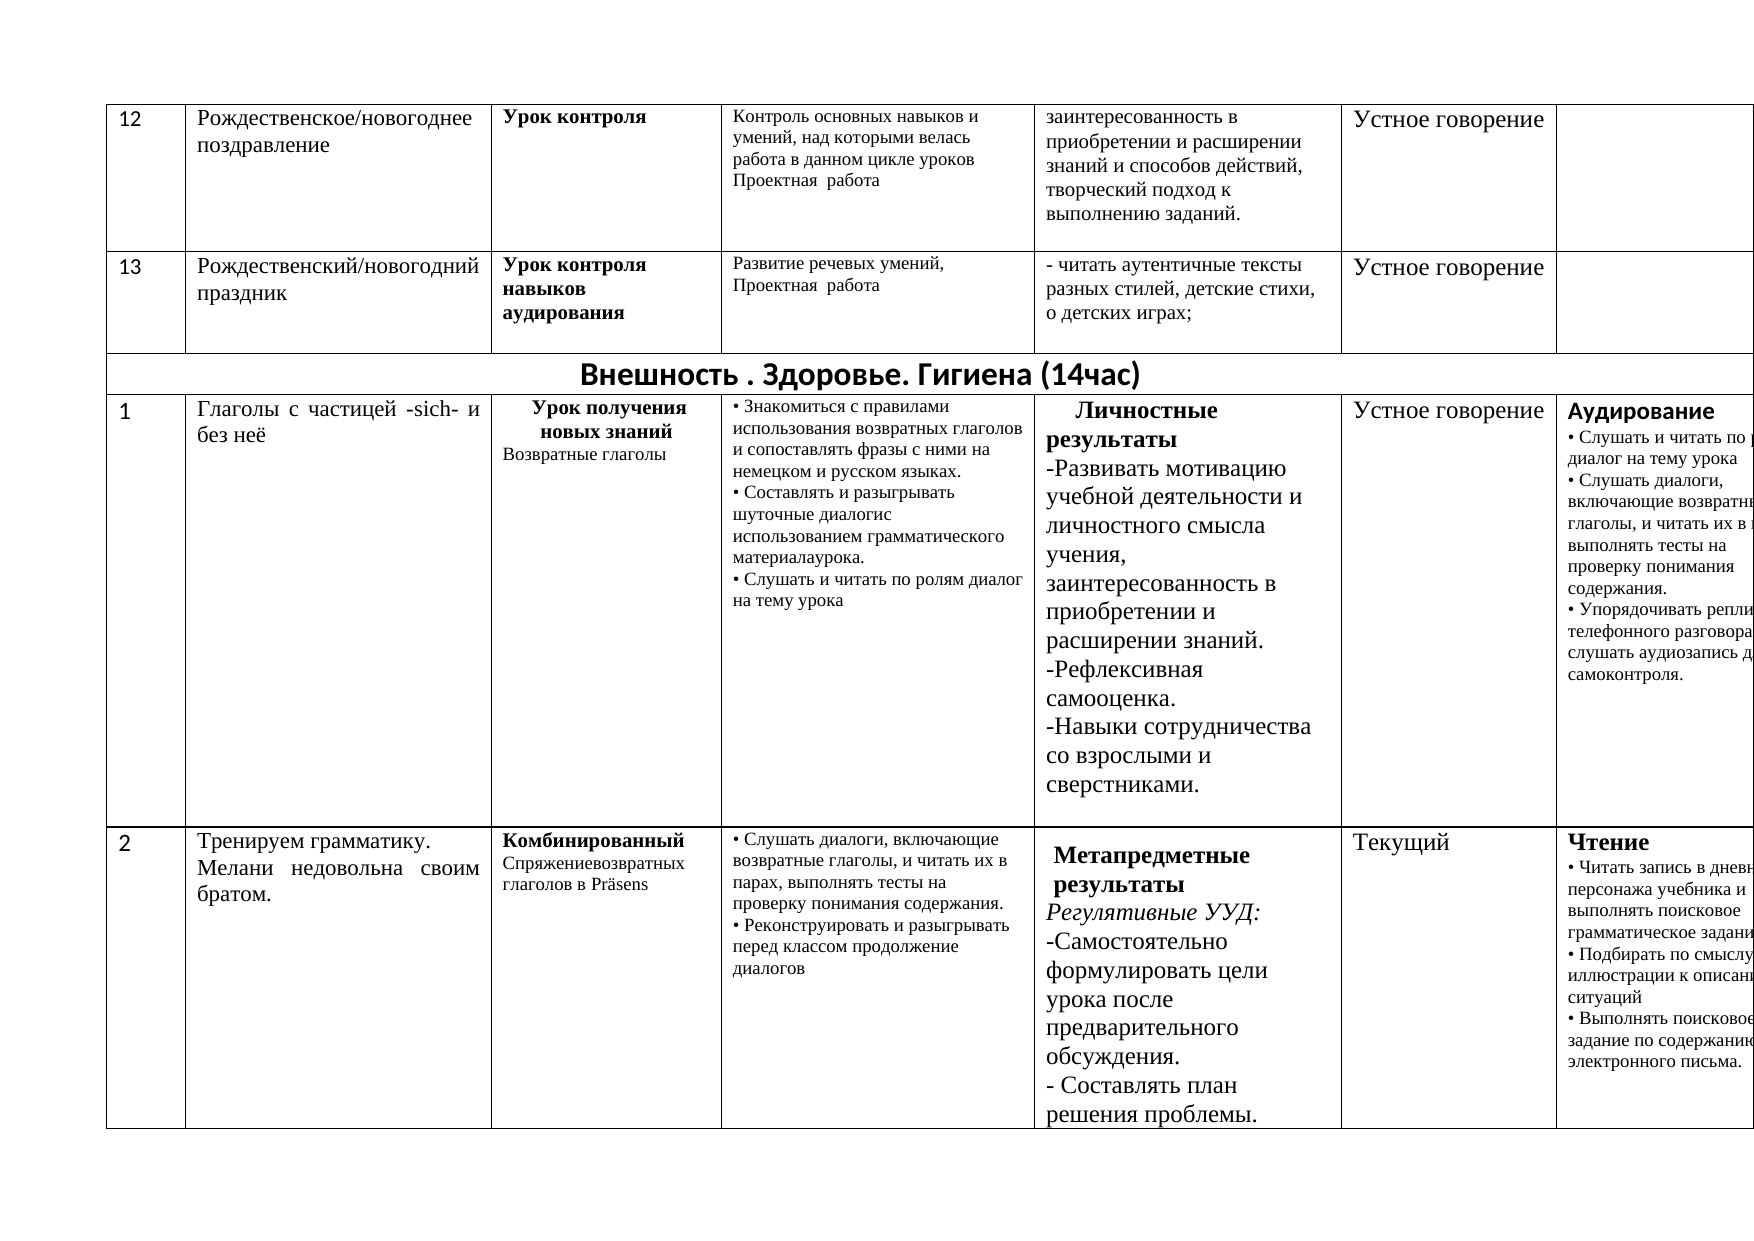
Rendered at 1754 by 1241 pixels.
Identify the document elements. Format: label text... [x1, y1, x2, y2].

table_cell • Знакомиться с правилами использования возвратных глаголов и сопоставлять фразы с ними на немецком и русском языках. • Составлять и разыгрывать шуточные диалогис использованием грамматического материалаурока. • Слушать и читать по ролям диалог на тему урока [722, 395, 1034, 826]
table_cell Урок получения новых знаний Возвратные глаголы [492, 395, 721, 826]
table_cell заинтересованность в приобретении и расширении знаний и способов действий, творческий подход к выполнению заданий. [1035, 105, 1341, 251]
table_cell - читать аутентичные тексты разных стилей, детские стихи, о детских играх; [1035, 252, 1341, 352]
table_cell Устное говорение [1342, 252, 1556, 352]
table_cell Личностные результаты -Развивать мотивацию учебной деятельности и личностного смысла учения, заинтересованность в приобретении и расширении знаний. -Рефлексивная самооценка. -Навыки сотрудничества со взрослыми и сверстниками. [1035, 395, 1341, 826]
table_cell Устное говорение [1342, 395, 1556, 826]
table_cell Рождественский/новогодний праздник [186, 252, 491, 352]
table_cell 13 [107, 252, 185, 352]
table_cell Устное говорение [1342, 105, 1556, 251]
table_cell Урок контроля [492, 105, 721, 251]
table_cell Контроль основных навыков и умений, над которыми велась работа в данном цикле уроков Проектная работа [722, 105, 1034, 251]
table_cell Развитие речевых умений, Проектная работа [722, 252, 1034, 352]
table_cell 12 [107, 105, 185, 251]
table_cell Глаголы с частицей -sich- и без неё [186, 395, 491, 826]
table_cell [1557, 252, 1753, 352]
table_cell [722, 828, 1034, 1127]
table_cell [492, 828, 721, 1127]
table_cell Рождественское/новогоднее поздравление [186, 105, 491, 251]
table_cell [1035, 828, 1341, 1127]
table_cell Текущий [1342, 828, 1556, 1127]
table_cell 2 [107, 828, 185, 1127]
table_cell Аудирование • Слушать и читать по ролям диалог на тему урока • Слушать диалоги, включающие возвратные глаголы, и читать их в парах, выполнять тесты на проверку понимания содержания. • Упорядочивать реплики телефонного разговора, слушать аудиозапись для самоконтроля. [1557, 395, 1753, 826]
table_cell Урок контроля навыков аудирования [492, 252, 721, 352]
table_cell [186, 828, 491, 1127]
table_cell [1557, 105, 1753, 251]
table_cell Внешность . Здоровье. Гигиена (14час) [107, 354, 1753, 394]
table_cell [1557, 828, 1753, 1127]
table_cell 1 [107, 395, 185, 826]
